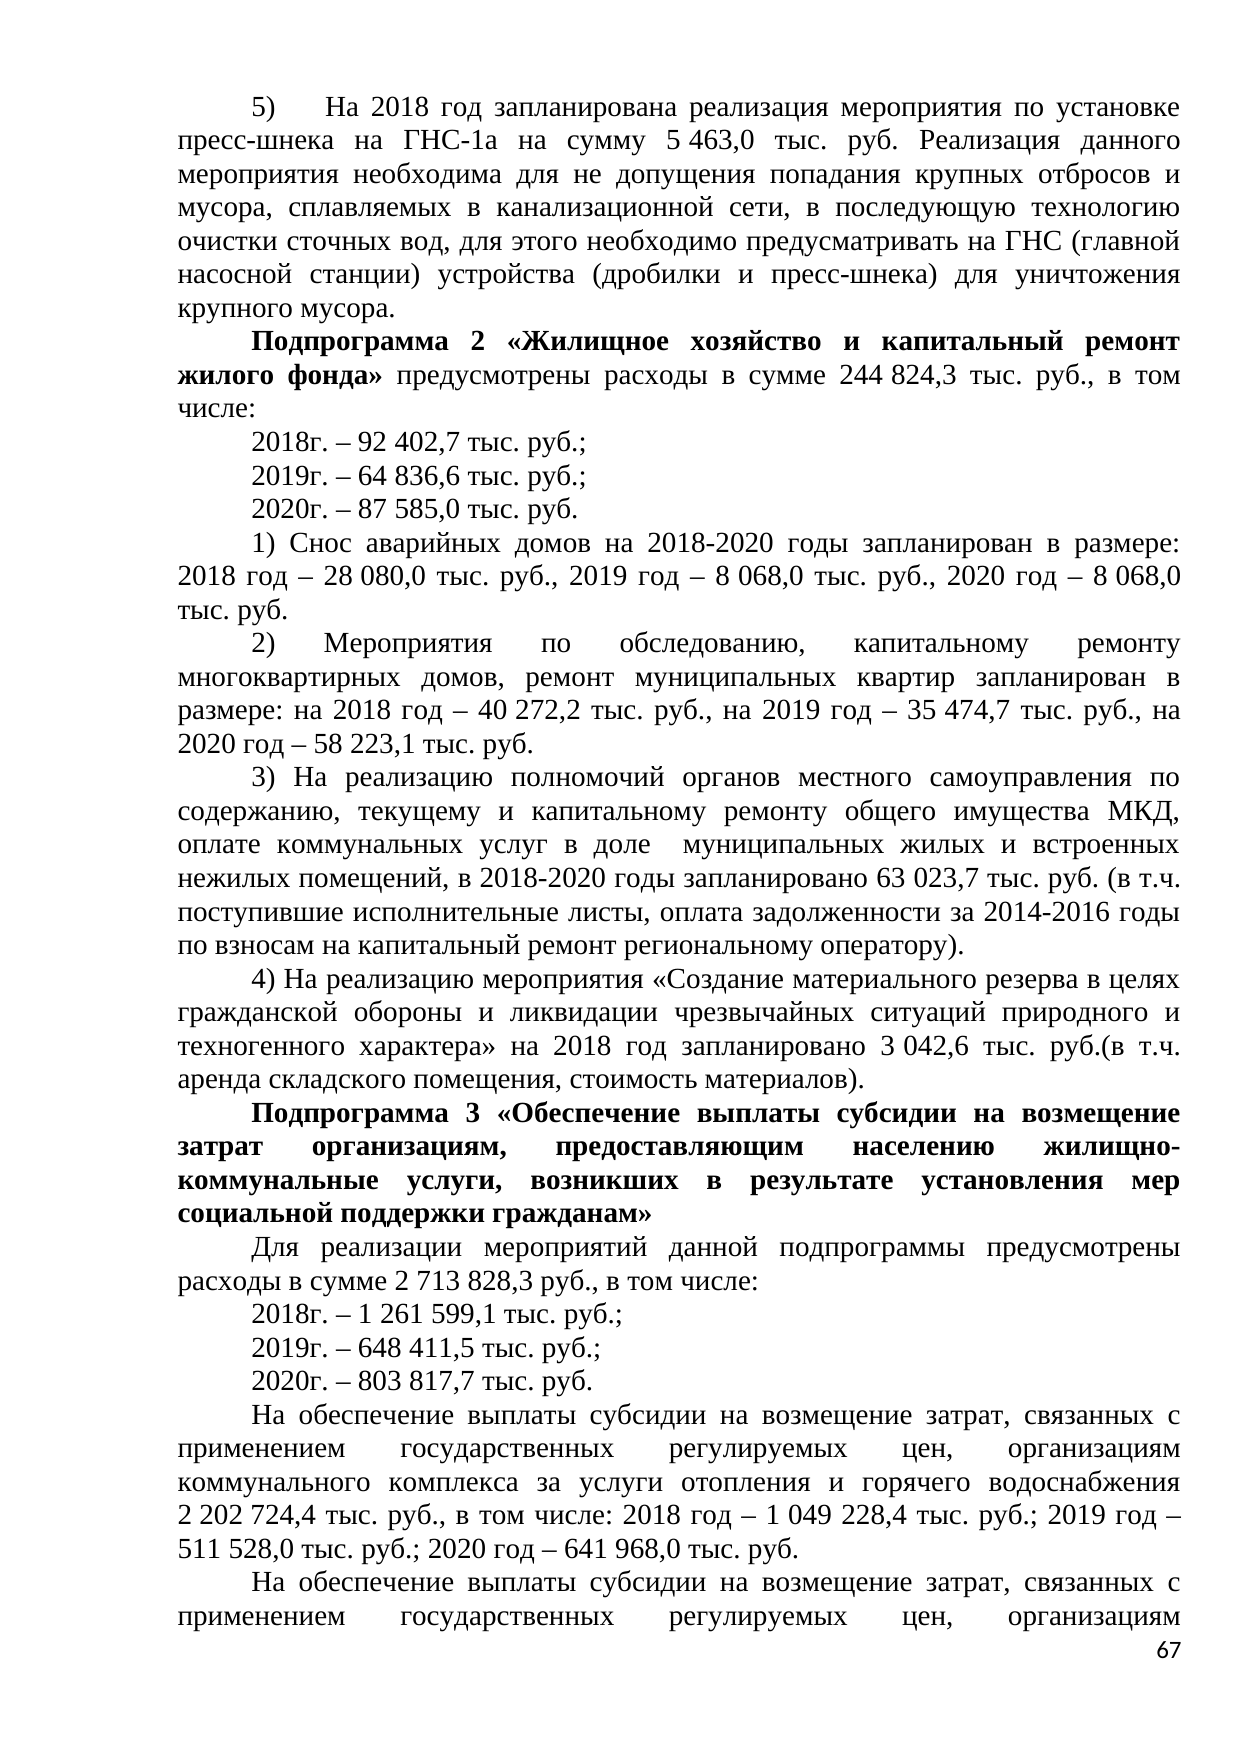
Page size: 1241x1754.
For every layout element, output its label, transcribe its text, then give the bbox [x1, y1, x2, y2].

text На обеспечение выплаты субсидии на возмещение затрат, связанных с применением государственных регулируемых цен, организациям коммунального комплекса за услуги отопления и горячего водоснабжения 2 202 724,4 тыс. руб., в том числе: 2018 год – 1 049 228,4 тыс. руб.; 2019 год – 511 528,0 тыс. руб.; 2020 год – 641 968,0 тыс. руб. [177, 1397, 1181, 1564]
text 1) Снос аварийных домов на 2018-2020 годы запланирован в размере: 2018 год – 28 080,0 тыс. руб., 2019 год – 8 068,0 тыс. руб., 2020 год – 8 068,0 тыс. руб. [177, 525, 1181, 625]
text 2020г. – 803 817,7 тыс. руб. [177, 1363, 1181, 1397]
text 4) На реализацию мероприятия «Создание материального резерва в целях гражданской обороны и ликвидации чрезвычайных ситуаций природного и техногенного характера» на 2018 год запланировано 3 042,6 тыс. руб.(в т.ч. аренда складского помещения, стоимость материалов). [177, 961, 1181, 1095]
text 2018г. – 1 261 599,1 тыс. руб.; [177, 1296, 1181, 1330]
list На 2018 год запланирована реализация мероприятия по установке пресс-шнека на ГНС-1а на сумму 5 463,0 тыс. руб. Реализация данного мероприятия необходима для не допущения попадания крупных отбросов и мусора, сплавляемых в канализационной сети, в последующую технологию очистки сточных вод, для этого необходимо предусматривать на ГНС (главной насосной станции) устройства (дробилки и пресс-шнека) для уничтожения крупного мусора. [177, 89, 1181, 323]
text 2020г. – 87 585,0 тыс. руб. [177, 491, 1181, 525]
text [177, 1564, 1181, 1632]
text Для реализации мероприятий данной подпрограммы предусмотрены расходы в сумме 2 713 828,3 руб., в том числе: [177, 1229, 1181, 1296]
text 3) На реализацию полномочий органов местного самоуправления по содержанию, текущему и капитальному ремонту общего имущества МКД, оплате коммунальных услуг в доле муниципальных жилых и встроенных нежилых помещений, в 2018-2020 годы запланировано 63 023,7 тыс. руб. (в т.ч. поступившие исполнительные листы, оплата задолженности за 2014-2016 годы по взносам на капитальный ремонт региональному оператору). [177, 759, 1181, 961]
text 2018г. – 92 402,7 тыс. руб.; [177, 424, 1181, 458]
text 2019г. – 64 836,6 тыс. руб.; [177, 458, 1181, 491]
text 2) Мероприятия по обследованию, капитальному ремонту многоквартирных домов, ремонт муниципальных квартир запланирован в размере: на 2018 год – 40 272,2 тыс. руб., на 2019 год – 35 474,7 тыс. руб., на 2020 год – 58 223,1 тыс. руб. [177, 625, 1181, 759]
text Подпрограмма 3 «Обеспечение выплаты субсидии на возмещение затрат организациям, предоставляющим населению жилищно-коммунальные услуги, возникших в результате установления мер социальной поддержки гражданам» [177, 1095, 1181, 1229]
text 2019г. – 648 411,5 тыс. руб.; [177, 1330, 1181, 1363]
text Подпрограмма 2 «Жилищное хозяйство и капитальный ремонт жилого фонда» предусмотрены расходы в сумме 244 824,3 тыс. руб., в том числе: [177, 323, 1181, 424]
